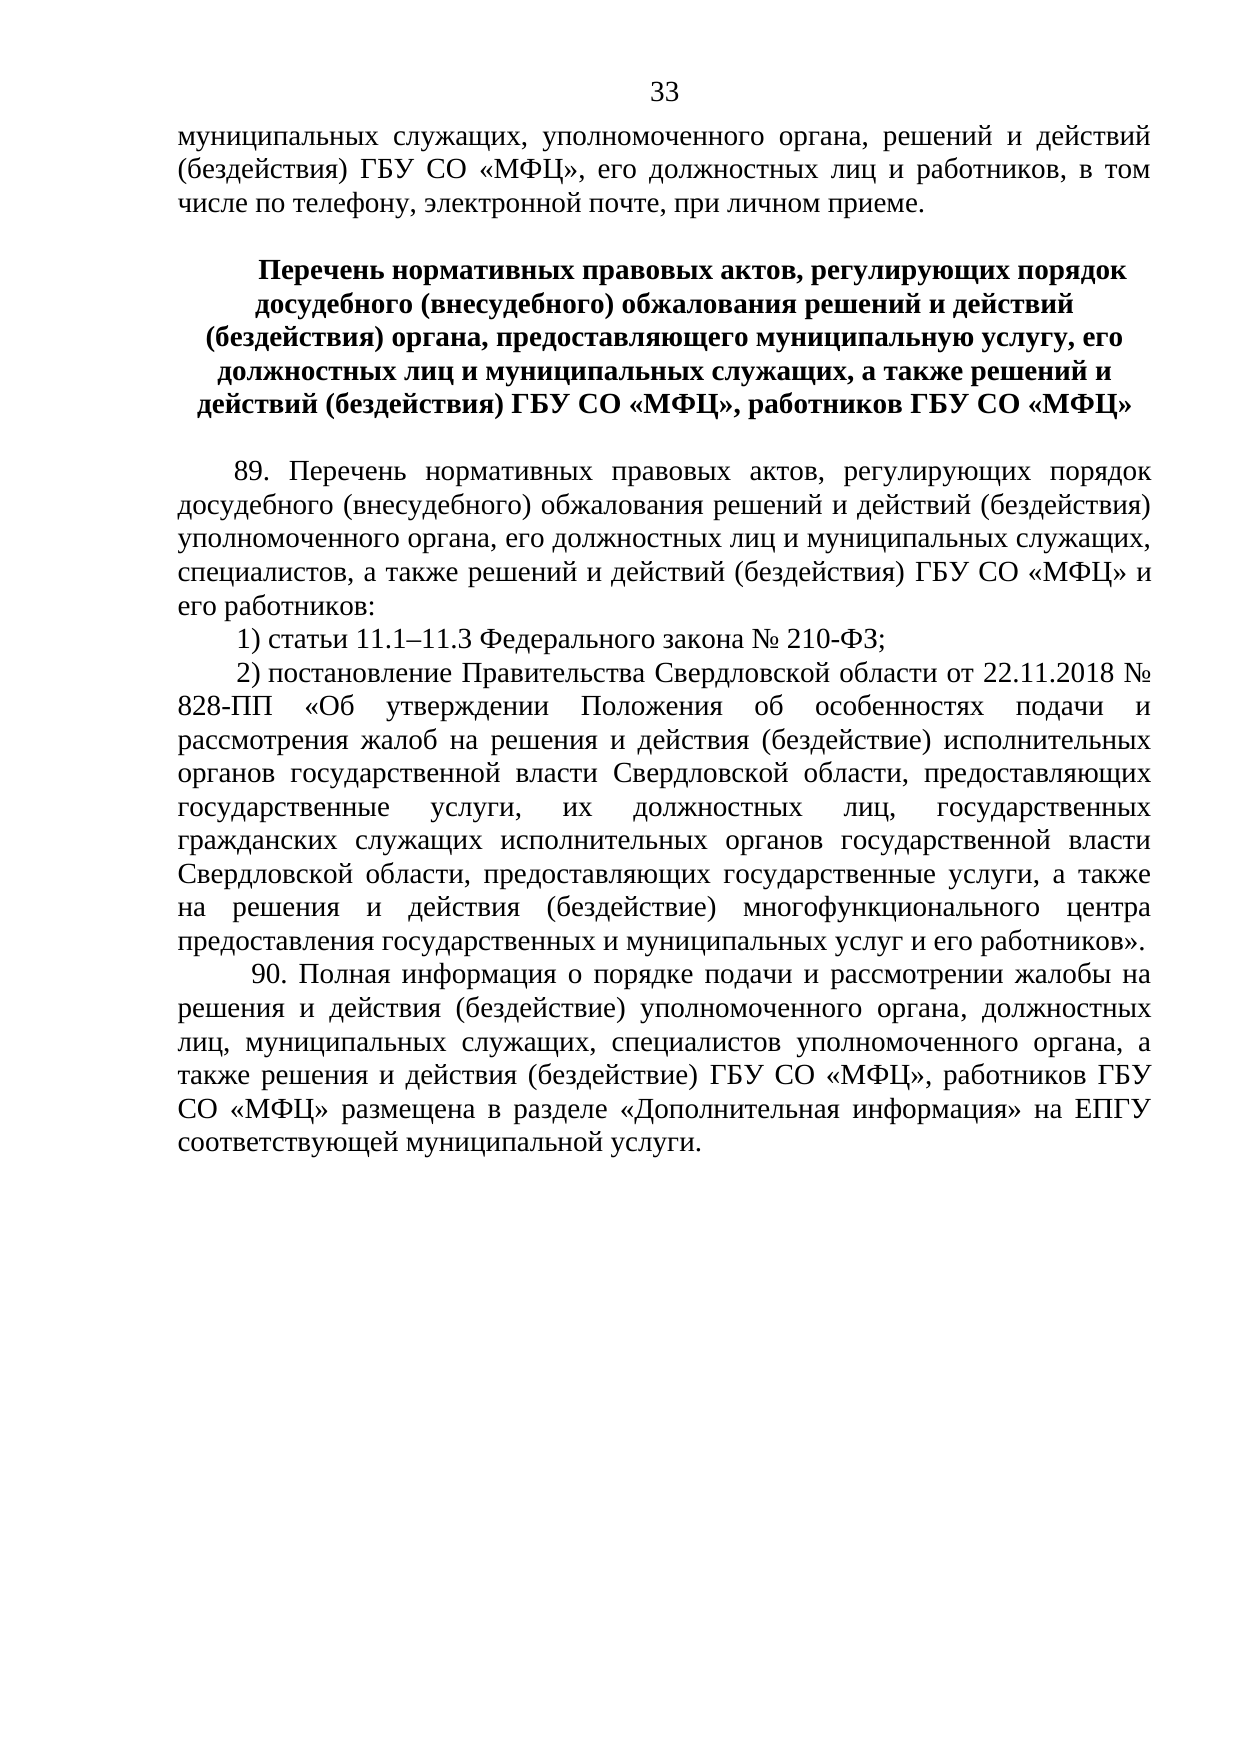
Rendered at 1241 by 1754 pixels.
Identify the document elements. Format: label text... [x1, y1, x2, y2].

text 89. Перечень нормативных правовых актов, регулирующих порядок досудебного (внесудебного) обжалования решений и действий (бездействия) уполномоченного органа, его должностных лиц и муниципальных служащих, специалистов, а также решений и действий (бездействия) ГБУ СО «МФЦ» и его работников: [177, 453, 1152, 621]
text 2) постановление Правительства Свердловской области от 22.11.2018 № 828-ПП «Об утверждении Положения об особенностях подачи и рассмотрения жалоб на решения и действия (бездействие) исполнительных органов государственной власти Свердловской области, предоставляющих государственные услуги, их должностных лиц, государственных гражданских служащих исполнительных органов государственной власти Свердловской области, предоставляющих государственные услуги, а также на решения и действия (бездействие) многофункционального центра предоставления государственных и муниципальных услуг и его работников». [177, 655, 1152, 957]
text Перечень нормативных правовых актов, регулирующих порядок досудебного (внесудебного) обжалования решений и действий (бездействия) органа, предоставляющего муниципальную услугу, его должностных лиц и муниципальных служащих, а также решений и действий (бездействия) ГБУ СО «МФЦ», работников ГБУ СО «МФЦ» [177, 252, 1152, 420]
text 90. Полная информация о порядке подачи и рассмотрении жалобы на решения и действия (бездействие) уполномоченного органа, должностных лиц, муниципальных служащих, специалистов уполномоченного органа, а также решения и действия (бездействие) ГБУ СО «МФЦ», работников ГБУ СО «МФЦ» размещена в разделе «Дополнительная информация» на ЕПГУ соответствующей муниципальной услуги. [177, 957, 1152, 1158]
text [177, 118, 1152, 219]
text 1) статьи 11.1–11.3 Федерального закона № 210-ФЗ; [177, 621, 1152, 655]
